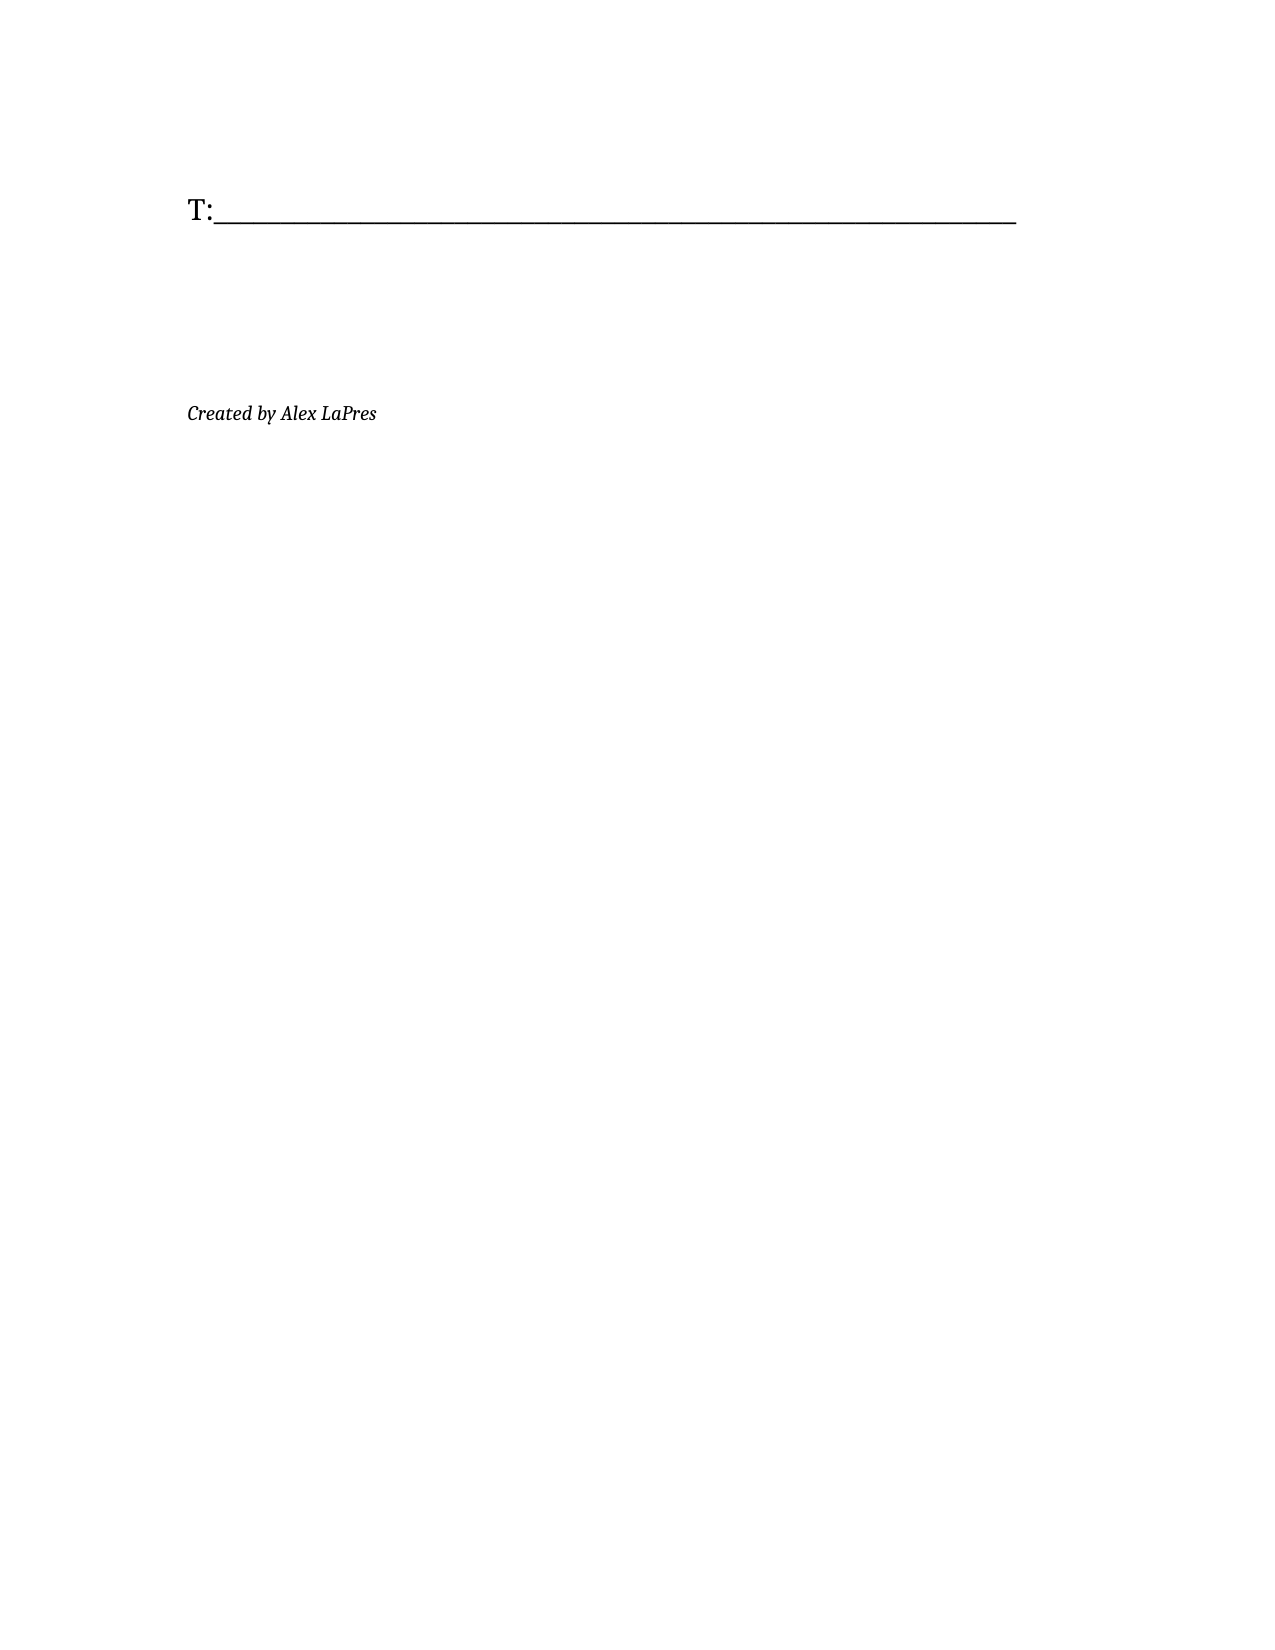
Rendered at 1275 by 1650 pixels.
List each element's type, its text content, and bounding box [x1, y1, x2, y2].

text Created by Alex LaPres [187, 402, 1087, 426]
text T:____________________________________________________________ [187, 190, 1087, 229]
